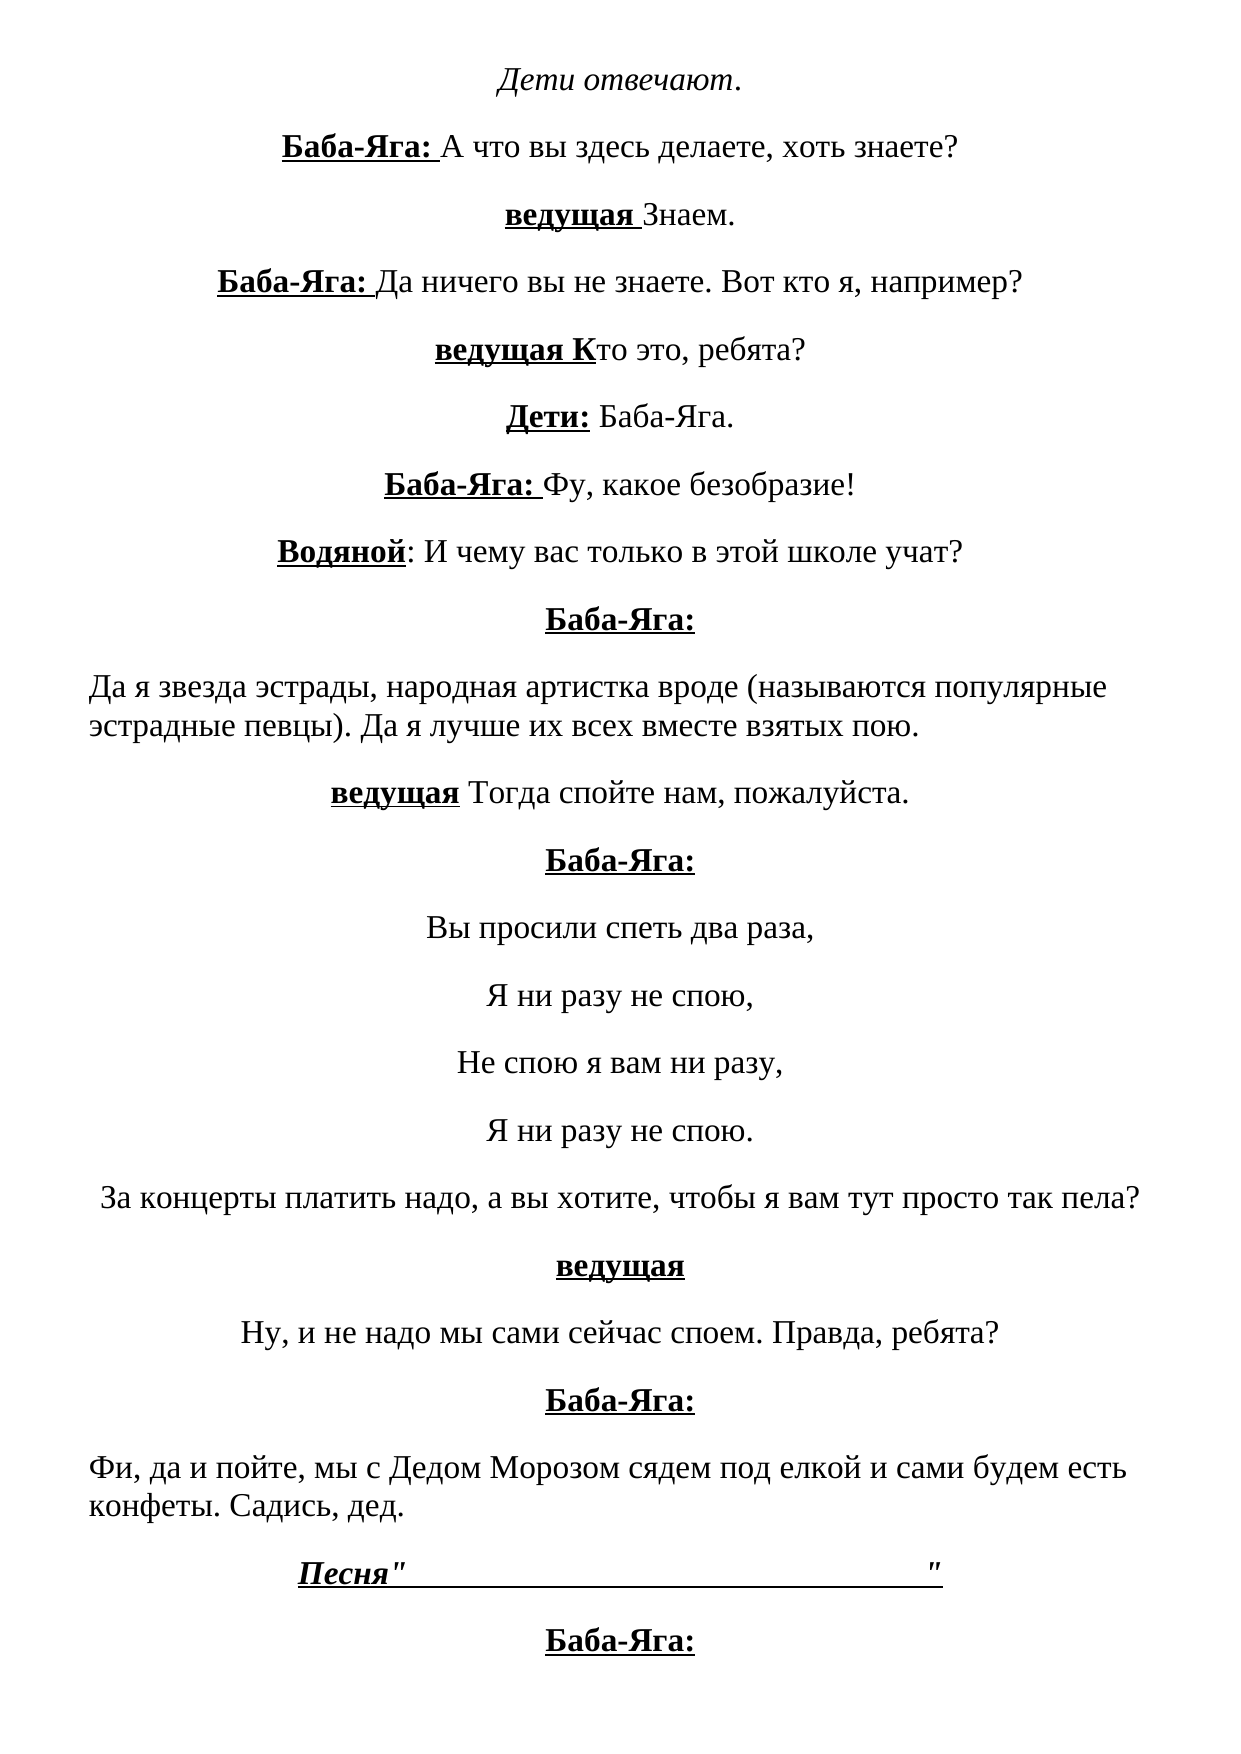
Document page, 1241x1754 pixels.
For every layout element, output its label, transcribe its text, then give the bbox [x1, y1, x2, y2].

text Фи, да и пойте, мы с Дедом Морозом сядем под елкой и сами будем есть конфеты. Садись, дед. [89, 1447, 1152, 1524]
text ведущая Тогда спойте нам, пожалуйста. [89, 772, 1152, 811]
text Я ни разу не спою, [89, 975, 1152, 1013]
text Баба-Яга: Фу, какое безобразие! [89, 464, 1152, 502]
text Ну, и не надо мы сами сейчас споем. Правда, ребята? [89, 1312, 1152, 1351]
text ведущая [89, 1245, 1152, 1283]
text ведущая Кто это, ребята? [89, 329, 1152, 367]
text Баба-Яга: А что вы здесь делаете, хоть знаете? [89, 127, 1152, 165]
text Баба-Яга: [89, 599, 1152, 637]
text Вы просили спеть два раза, [89, 907, 1152, 946]
text Водяной: И чему вас только в этой школе учат? [89, 532, 1152, 570]
text Баба-Яга: [89, 1380, 1152, 1418]
text Да я звезда эстрады, народная артистка вроде (называются популярные эстрадные певцы). Да я лучше их всех вместе взятых пою. [89, 667, 1152, 743]
text Баба-Яга: [89, 1621, 1152, 1659]
text За концерты платить надо, а вы хотите, чтобы я вам тут просто так пела? [89, 1177, 1152, 1216]
text Дети отвечают. [89, 59, 1152, 97]
text Дети: Баба-Яга. [89, 397, 1152, 435]
text Песня" " [89, 1553, 1152, 1592]
text Баба-Яга: [89, 840, 1152, 878]
text Баба-Яга: Да ничего вы не знаете. Вот кто я, например? [89, 262, 1152, 300]
text ведущая Знаем. [89, 194, 1152, 232]
text Я ни разу не спою. [89, 1110, 1152, 1148]
text Не спою я вам ни разу, [89, 1042, 1152, 1081]
